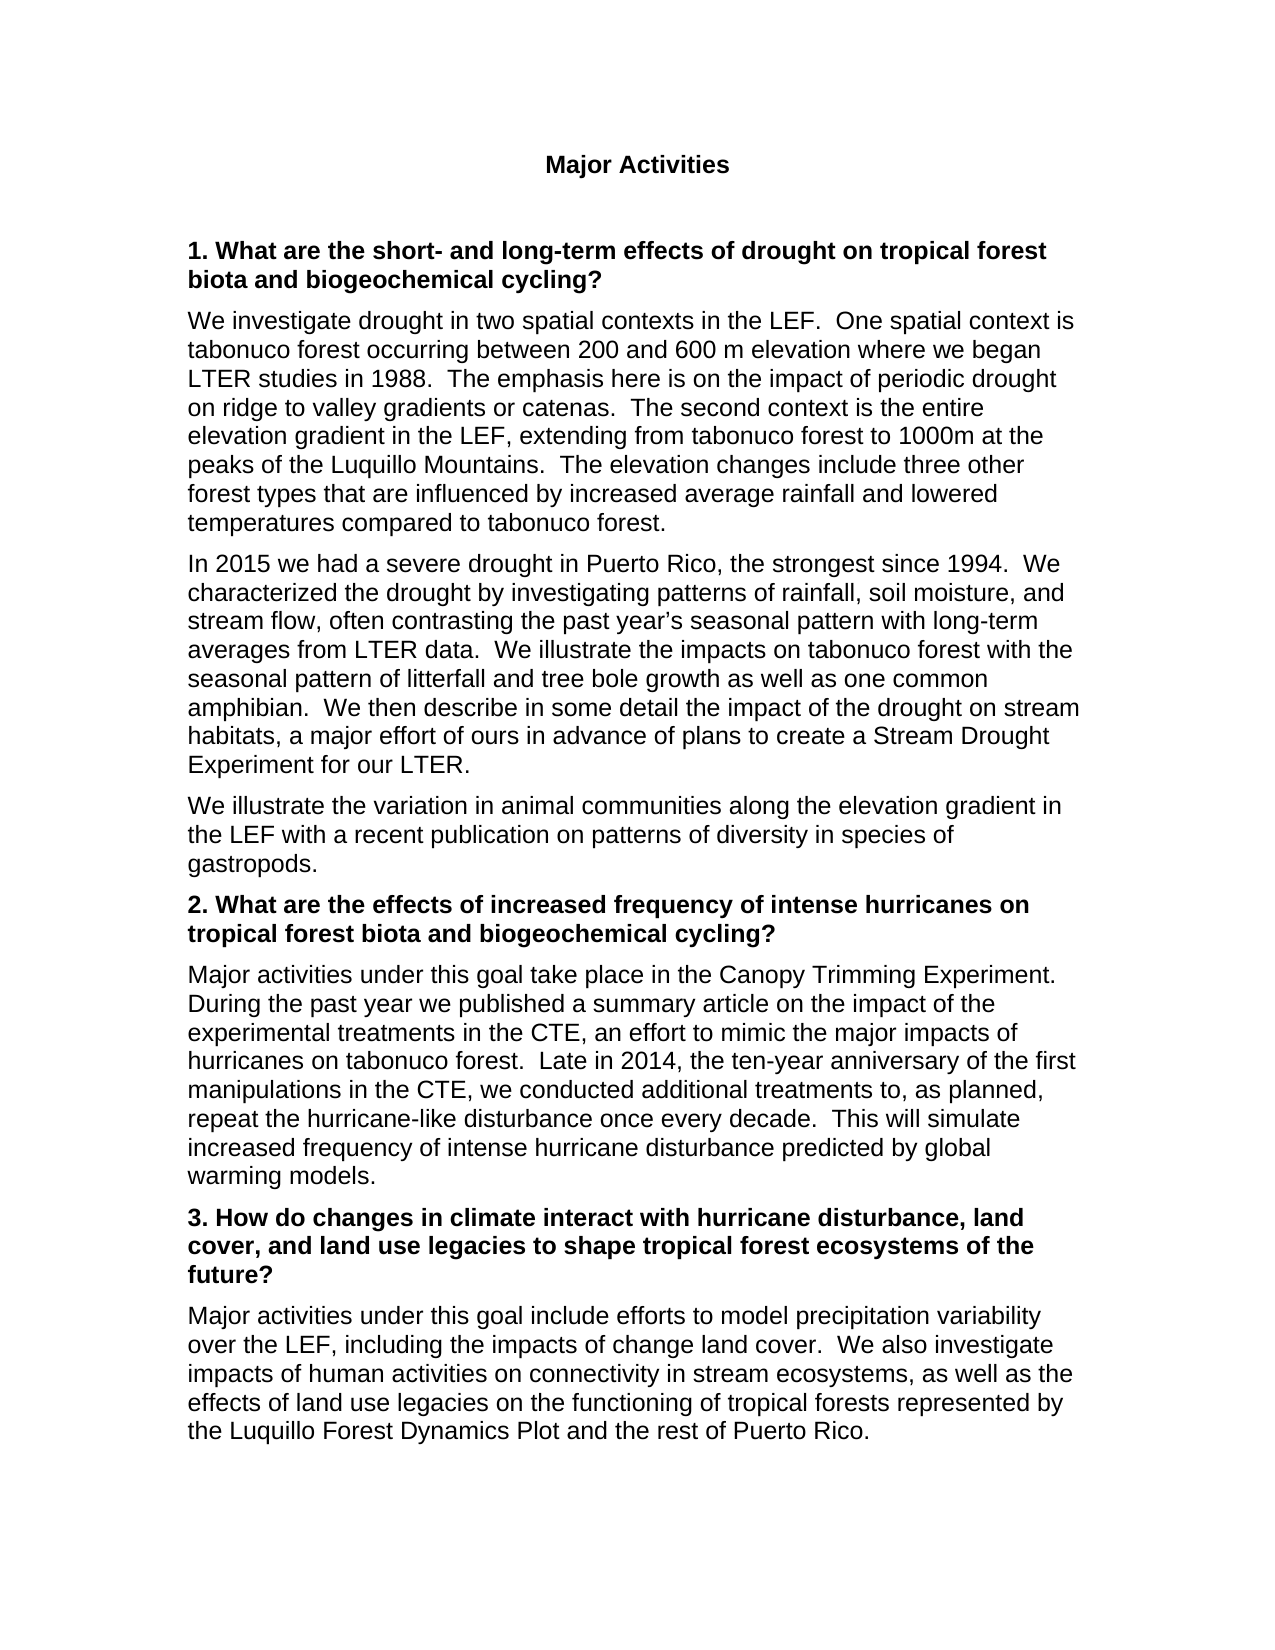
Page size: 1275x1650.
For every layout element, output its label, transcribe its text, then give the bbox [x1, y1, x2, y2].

list 1. What are the short- and long-term effects of drought on tropical forest biota and biogeochemical cycling? [187, 236, 1087, 294]
list We illustrate the variation in animal communities along the elevation gradient in the LEF with a recent publication on patterns of diversity in species of gastropods. [187, 791, 1087, 877]
text Major activities under this goal include efforts to model precipitation variability over the LEF, including the impacts of change land cover. We also investigate impacts of human activities on connectivity in stream ecosystems, as well as the effects of land use legacies on the functioning of tropical forests represented by the Luquillo Forest Dynamics Plot and the rest of Puerto Rico. [187, 1301, 1087, 1445]
text Major Activities [187, 150, 1087, 179]
list 3. How do changes in climate interact with hurricane disturbance, land cover, and land use legacies to shape tropical forest ecosystems of the future? [187, 1202, 1087, 1289]
list In 2015 we had a severe drought in Puerto Rico, the strongest since 1994. We characterized the drought by investigating patterns of rainfall, soil moisture, and stream flow, often contrasting the past year’s seasonal pattern with long-term averages from LTER data. We illustrate the impacts on tabonuco forest with the seasonal pattern of litterfall and tree bole growth as well as one common amphibian. We then describe in some detail the impact of the drought on stream habitats, a major effort of ours in advance of plans to create a Stream Drought Experiment for our LTER. [187, 549, 1087, 779]
list We investigate drought in two spatial contexts in the LEF. One spatial context is tabonuco forest occurring between 200 and 600 m elevation where we began LTER studies in 1988. The emphasis here is on the impact of periodic drought on ridge to valley gradients or catenas. The second context is the entire elevation gradient in the LEF, extending from tabonuco forest to 1000m at the peaks of the Luquillo Mountains. The elevation changes include three other forest types that are influenced by increased average rainfall and lowered temperatures compared to tabonuco forest. [187, 306, 1087, 536]
list 2. What are the effects of increased frequency of intense hurricanes on tropical forest biota and biogeochemical cycling? [187, 890, 1087, 947]
list Major activities under this goal take place in the Canopy Trimming Experiment. During the past year we published a summary article on the impact of the experimental treatments in the CTE, an effort to mimic the major impacts of hurricanes on tabonuco forest. Late in 2014, the ten-year anniversary of the first manipulations in the CTE, we conducted additional treatments to, as planned, repeat the hurricane-like disturbance once every decade. This will simulate increased frequency of intense hurricane disturbance predicted by global warming models. [187, 960, 1087, 1190]
